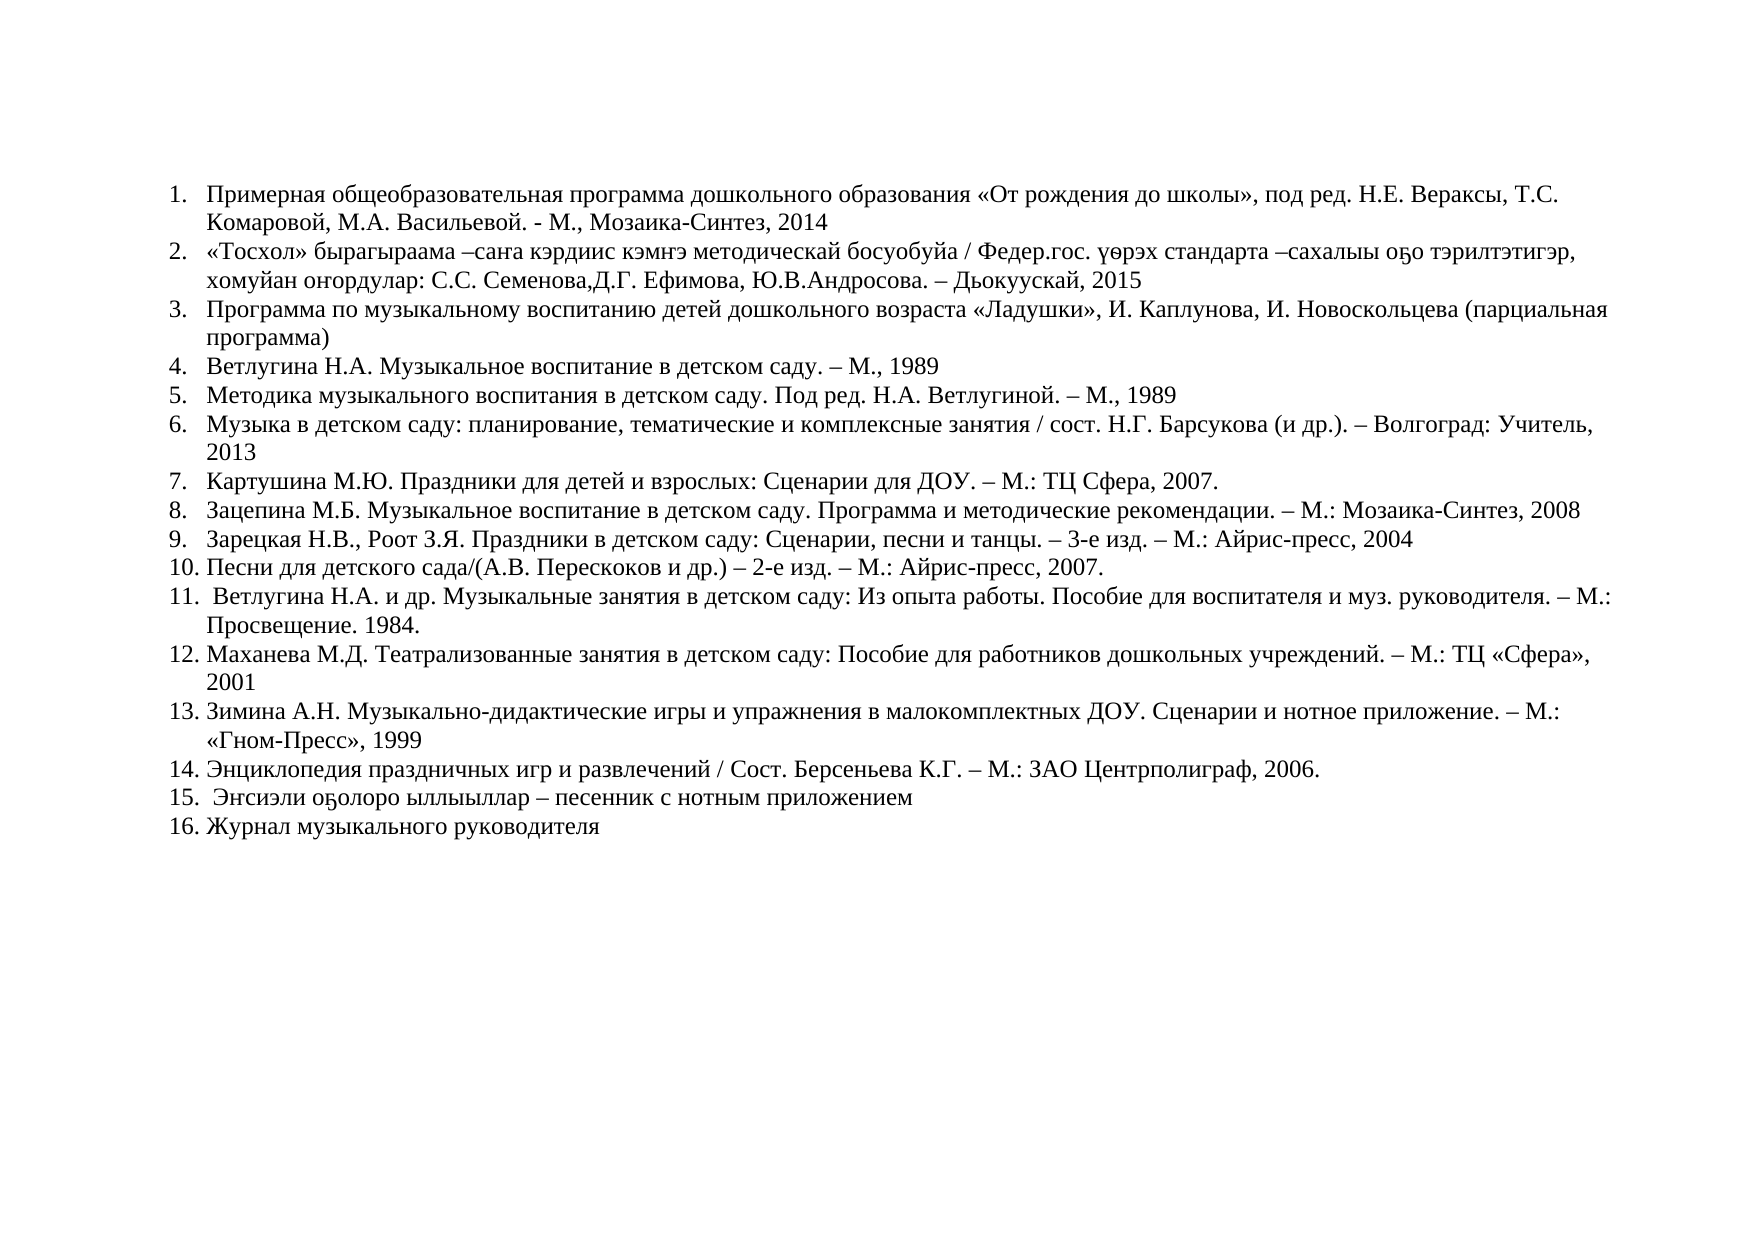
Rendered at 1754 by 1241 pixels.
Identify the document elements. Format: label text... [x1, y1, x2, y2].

list Программа по музыкальному воспитанию детей дошкольного возраста «Ладушки», И. Каплунова, И. Новоскольцева (парциальная программа) [169, 294, 1639, 351]
list «Тосхол» бырагыраама –саҥа кэрдиис кэмҥэ методическай босуобуйа / Федер.гос. үѳрэх стандарта –сахалыы оҕо тэрилтэтигэр, хомуйан оҥордулар: С.С. Семенова,Д.Г. Ефимова, Ю.В.Андросова. – Дьокуускай, 2015 [169, 236, 1639, 294]
list Энциклопедия праздничных игр и развлечений / Сост. Берсеньева К.Г. – М.: ЗАО Центрполиграф, 2006. [169, 754, 1639, 782]
list Журнал музыкального руководителя [169, 811, 1639, 840]
list Зарецкая Н.В., Роот З.Я. Праздники в детском саду: Сценарии, песни и танцы. – 3-е изд. – М.: Айрис-пресс, 2004 [169, 524, 1639, 552]
list Ветлугина Н.А. Музыкальное воспитание в детском саду. – М., 1989 [169, 351, 1639, 380]
list Примерная общеобразовательная программа дошкольного образования «От рождения до школы», под ред. Н.Е. Вераксы, Т.С. Комаровой, М.А. Васильевой. - М., Мозаика-Синтез, 2014 [169, 179, 1639, 236]
list Зимина А.Н. Музыкально-дидактические игры и упражнения в малокомплектных ДОУ. Сценарии и нотное приложение. – М.: «Гном-Пресс», 1999 [169, 696, 1639, 754]
list Музыка в детском саду: планирование, тематические и комплексные занятия / сост. Н.Г. Барсукова (и др.). – Волгоград: Учитель, 2013 [169, 409, 1639, 466]
list Маханева М.Д. Театрализованные занятия в детском саду: Пособие для работников дошкольных учреждений. – М.: ТЦ «Сфера», 2001 [169, 639, 1639, 696]
list Эҥсиэли оҕолоро ыллыыллар – песенник с нотным приложением [169, 782, 1639, 811]
list Ветлугина Н.А. и др. Музыкальные занятия в детском саду: Из опыта работы. Пособие для воспитателя и муз. руководителя. – М.: Просвещение. 1984. [169, 581, 1639, 639]
list Песни для детского сада/(А.В. Перескоков и др.) – 2-е изд. – М.: Айрис-пресс, 2007. [169, 552, 1639, 581]
list Зацепина М.Б. Музыкальное воспитание в детском саду. Программа и методические рекомендации. – М.: Мозаика-Синтез, 2008 [169, 495, 1639, 524]
list Методика музыкального воспитания в детском саду. Под ред. Н.А. Ветлугиной. – М., 1989 [169, 380, 1639, 409]
list Картушина М.Ю. Праздники для детей и взрослых: Сценарии для ДОУ. – М.: ТЦ Сфера, 2007. [169, 466, 1639, 495]
